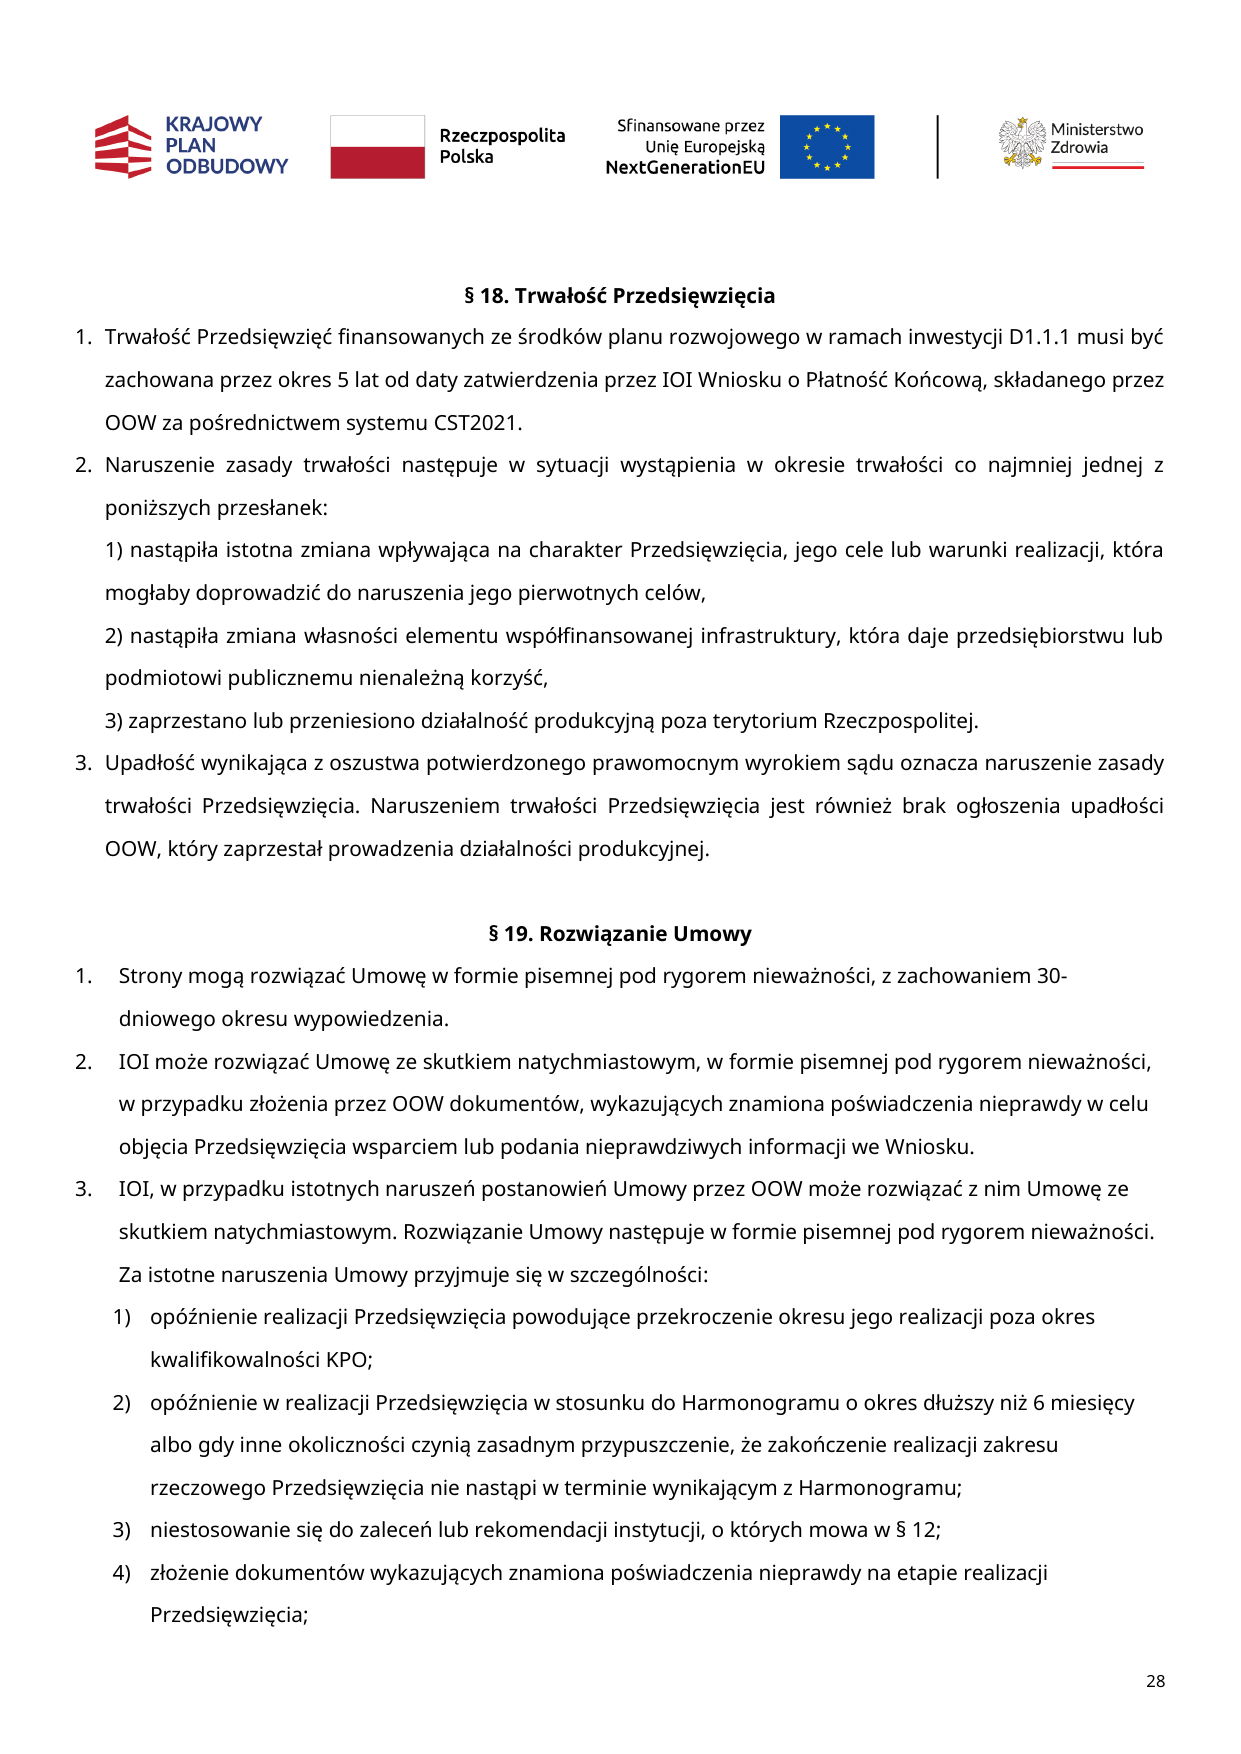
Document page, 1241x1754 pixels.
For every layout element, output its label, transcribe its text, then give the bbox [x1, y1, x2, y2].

list niestosowanie się do zaleceń lub rekomendacji instytucji, o których mowa w § 12; [112, 1515, 1165, 1544]
list opóźnienie realizacji Przedsięwzięcia powodujące przekroczenie okresu jego realizacji poza okres kwalifikowalności KPO; [112, 1302, 1165, 1373]
list złożenie dokumentów wykazujących znamiona poświadczenia nieprawdy na etapie realizacji Przedsięwzięcia; [112, 1558, 1165, 1629]
text § 18. Trwałość Przedsięwzięcia [75, 282, 1165, 310]
text § 19. Rozwiązanie Umowy [75, 919, 1165, 947]
list IOI, w przypadku istotnych naruszeń postanowień Umowy przez OOW może rozwiązać z nim Umowę ze skutkiem natychmiastowym. Rozwiązanie Umowy następuje w formie pisemnej pod rygorem nieważności. Za istotne naruszenia Umowy przyjmuje się w szczególności: [75, 1174, 1165, 1288]
text 1) nastąpiła istotna zmiana wpływająca na charakter Przedsięwzięcia, jego cele lub warunki realizacji, która mogłaby doprowadzić do naruszenia jego pierwotnych celów, [104, 536, 1165, 607]
list opóźnienie w realizacji Przedsięwzięcia w stosunku do Harmonogramu o okres dłuższy niż 6 miesięcy albo gdy inne okoliczności czynią zasadnym przypuszczenie, że zakończenie realizacji zakresu rzeczowego Przedsięwzięcia nie nastąpi w terminie wynikającym z Harmonogramu; [112, 1388, 1165, 1501]
picture [75, 88, 1166, 198]
list IOI może rozwiązać Umowę ze skutkiem natychmiastowym, w formie pisemnej pod rygorem nieważności, w przypadku złożenia przez OOW dokumentów, wykazujących znamiona poświadczenia nieprawdy w celu objęcia Przedsięwzięcia wsparciem lub podania nieprawdziwych informacji we Wniosku. [75, 1047, 1165, 1160]
text 3) zaprzestano lub przeniesiono działalność produkcyjną poza terytorium Rzeczpospolitej. [104, 706, 1165, 734]
list Naruszenie zasady trwałości następuje w sytuacji wystąpienia w okresie trwałości co najmniej jednej z poniższych przesłanek: [75, 450, 1165, 521]
list Upadłość wynikająca z oszustwa potwierdzonego prawomocnym wyrokiem sądu oznacza naruszenie zasady trwałości Przedsięwzięcia. Naruszeniem trwałości Przedsięwzięcia jest również brak ogłoszenia upadłości OOW, który zaprzestał prowadzenia działalności produkcyjnej. [75, 748, 1165, 862]
text 2) nastąpiła zmiana własności elementu współfinansowanej infrastruktury, która daje przedsiębiorstwu lub podmiotowi publicznemu nienależną korzyść, [104, 621, 1165, 692]
list Trwałość Przedsięwzięć finansowanych ze środków planu rozwojowego w ramach inwestycji D1.1.1 musi być zachowana przez okres 5 lat od daty zatwierdzenia przez IOI Wniosku o Płatność Końcową, składanego przez OOW za pośrednictwem systemu CST2021. [75, 322, 1165, 436]
list Strony mogą rozwiązać Umowę w formie pisemnej pod rygorem nieważności, z zachowaniem 30-dniowego okresu wypowiedzenia. [75, 962, 1165, 1033]
